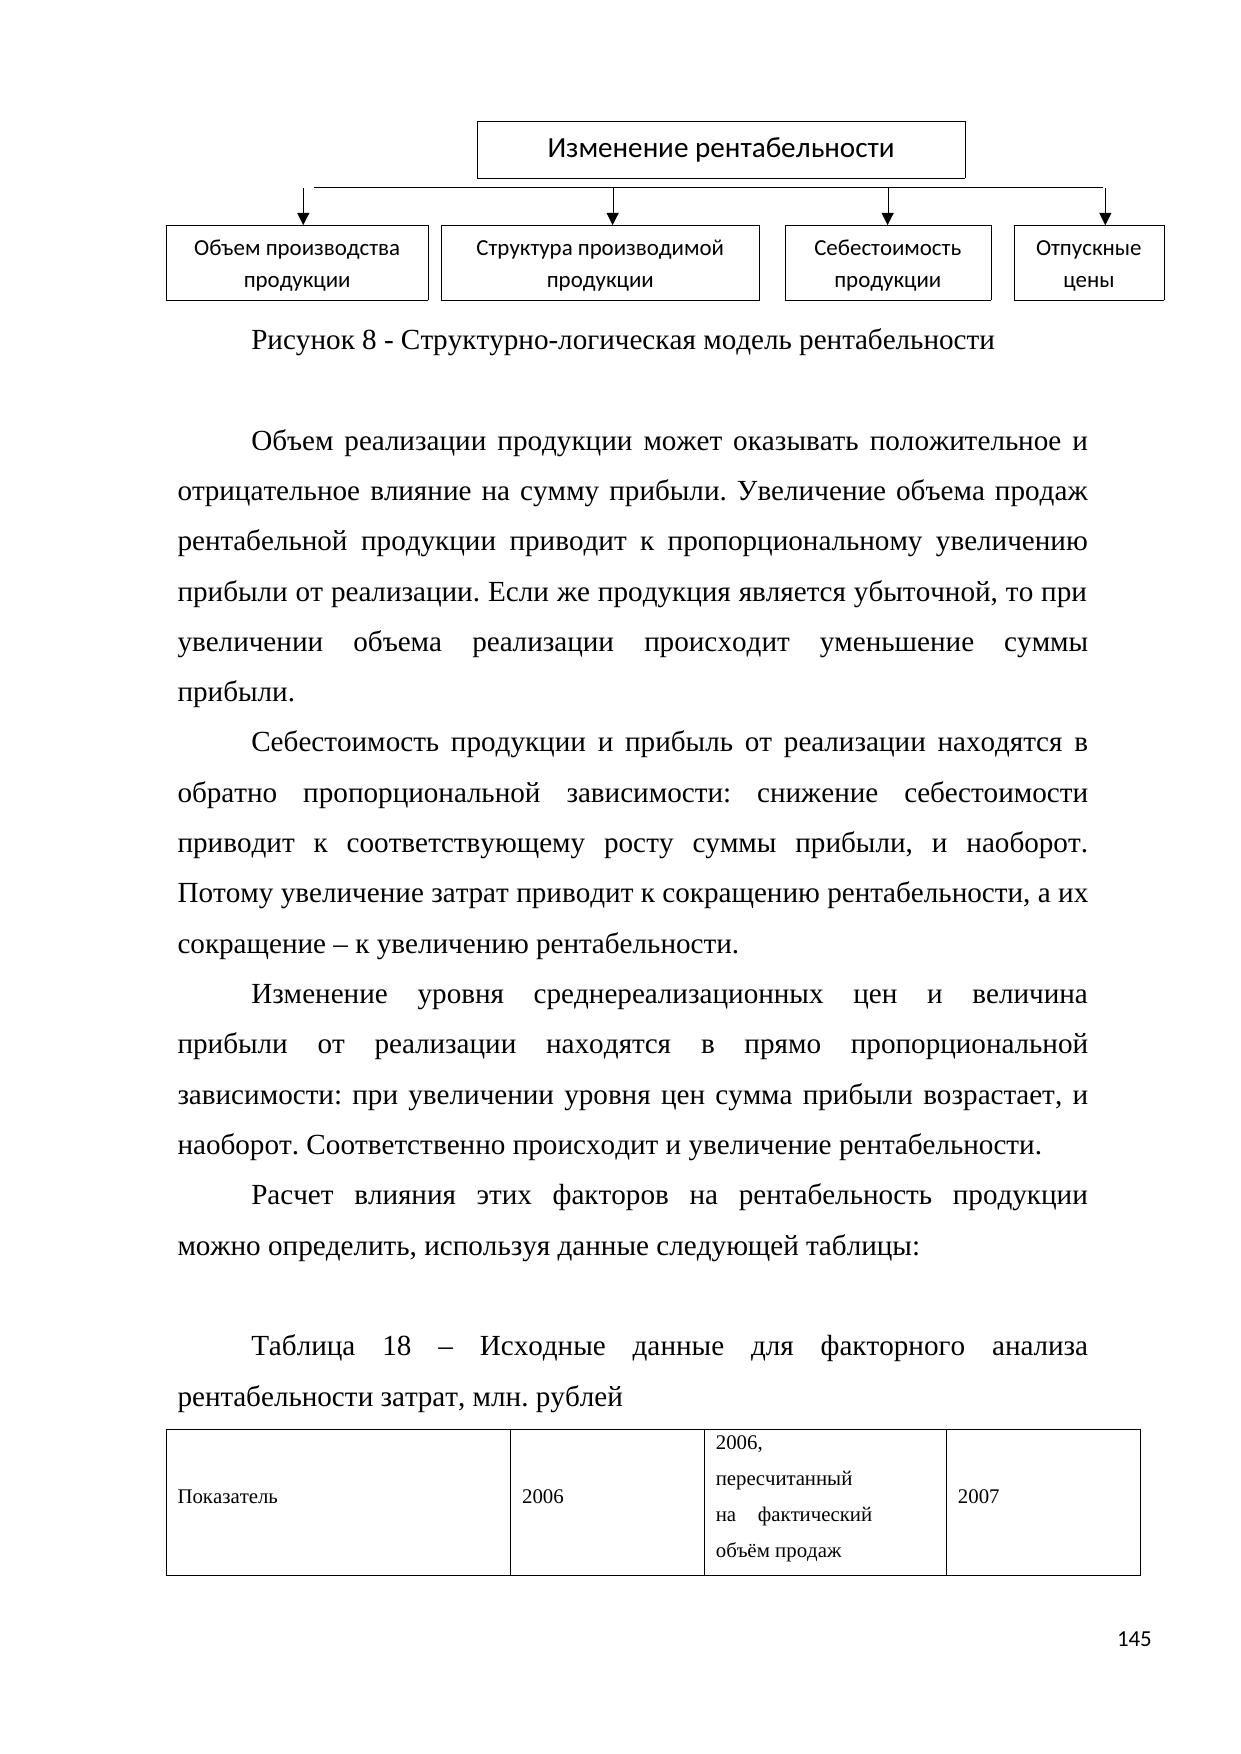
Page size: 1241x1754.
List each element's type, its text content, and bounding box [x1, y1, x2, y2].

text Расчет влияния этих факторов на рентабельность продукции можно определить, используя данные следующей таблицы: [177, 1177, 1088, 1261]
table_header Показатель [167, 1430, 510, 1575]
text Рисунок 8 - Структурно-логическая модель рентабельности [177, 322, 1088, 356]
text Таблица 18 – Исходные данные для факторного анализа рентабельности затрат, млн. рублей [177, 1328, 1088, 1412]
text Изменение уровня среднереализационных цен и величина прибыли от реализации находятся в прямо пропорциональной зависимости: при увеличении уровня цен сумма прибыли возрастает, и наоборот. Соответственно происходит и увеличение рентабельности. [177, 976, 1088, 1161]
table_header 2006 [511, 1430, 704, 1575]
text Объем реализации продукции может оказывать положительное и отрицательное влияние на сумму прибыли. Увеличение объема продаж рентабельной продукции приводит к пропорциональному увеличению прибыли от реализации. Если же продукция является убыточной, то при увеличении объема реализации происходит уменьшение суммы прибыли. [177, 423, 1088, 708]
table_header 2007 [947, 1430, 1140, 1575]
table_header 2006, пересчитанный на фактический объём продаж [705, 1430, 946, 1575]
text Себестоимость продукции и прибыль от реализации находятся в обратно пропорциональной зависимости: снижение себестоимости приводит к соответствующему росту суммы прибыли, и наоборот. Потому увеличение затрат приводит к сокращению рентабельности, а их сокращение – к увеличению рентабельности. [177, 724, 1088, 959]
